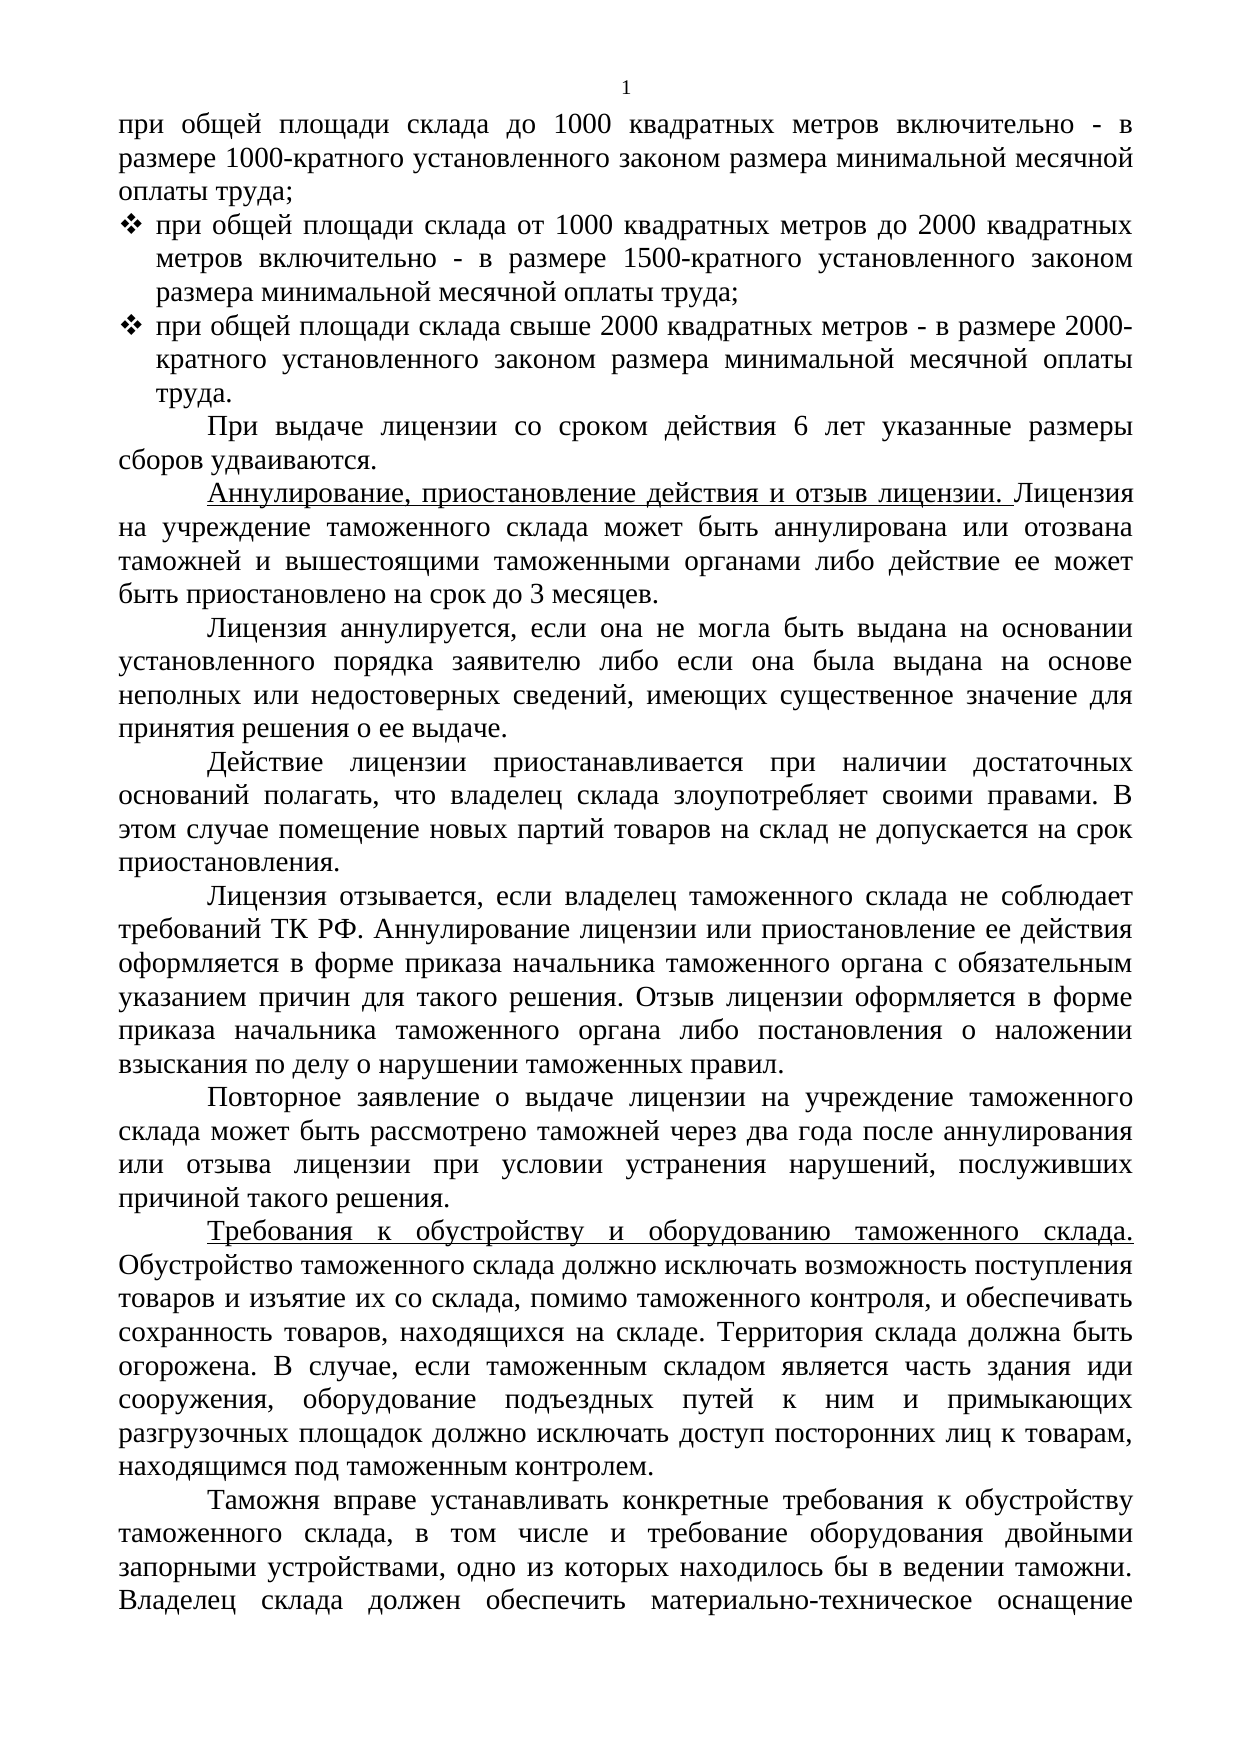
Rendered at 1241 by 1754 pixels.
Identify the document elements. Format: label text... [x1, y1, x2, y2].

text Лицензия аннулируется, если она не могла быть выдана на основании установленного порядка заявителю либо если она была выдана на основе неполных или недостоверных сведений, имеющих существенное значение для принятия решения о ее выдаче. [118, 610, 1134, 744]
text Повторное заявление о выдаче лицензии на учреждение таможенного склада может быть рассмотрено таможней через два года после аннулирования или отзыва лицензии при условии устранения нарушений, послуживших причиной такого решения. [118, 1079, 1134, 1213]
text Аннулирование, приостановление действия и отзыв лицензии. Лицензия на учреждение таможенного склада может быть аннулирована или отозвана таможней и вышестоящими таможенными органами либо действие ее может быть приостановлено на срок до 3 месяцев. [118, 476, 1134, 610]
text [118, 1482, 1134, 1616]
text Действие лицензии приостанавливается при наличии достаточных оснований полагать, что владелец склада злоупотребляет своими правами. В этом случае помещение новых партий товаров на склад не допускается на срок приостановления. [118, 744, 1134, 878]
list при общей площади склада свыше 2000 квадратных метров - в размере 2000-кратного установленного законом размера минимальной месячной оплаты труда. [118, 308, 1134, 408]
text Требования к обустройству и оборудованию таможенного склада. Обустройство таможенного склада должно исключать возможность поступления товаров и изъятие их со склада, помимо таможенного контроля, и обеспечивать сохранность товаров, находящихся на складе. Территория склада должна быть огорожена. В случае, если таможенным складом является часть здания иди сооружения, оборудование подъездных путей к ним и примыкающих разгрузочных площадок должно исключать доступ посторонних лиц к товарам, находящимся под таможенным контролем. [118, 1213, 1134, 1482]
text При выдаче лицензии со сроком действия 6 лет указанные размеры сборов удваиваются. [118, 408, 1134, 476]
text при общей площади склада до 1000 квадратных метров включительно - в размере 1000-кратного установленного законом размера минимальной месячной оплаты труда; [118, 106, 1134, 207]
list при общей площади склада от 1000 квадратных метров до 2000 квадратных метров включительно - в размере 1500-кратного установленного законом размера минимальной месячной оплаты труда; [118, 207, 1134, 308]
text Лицензия отзывается, если владелец таможенного склада не соблюдает требований ТК РФ. Аннулирование лицензии или приостановление ее действия оформляется в форме приказа начальника таможенного органа с обязательным указанием причин для такого решения. Отзыв лицензии оформляется в форме приказа начальника таможенного органа либо постановления о наложении взыскания по делу о нарушении таможенных правил. [118, 878, 1134, 1079]
